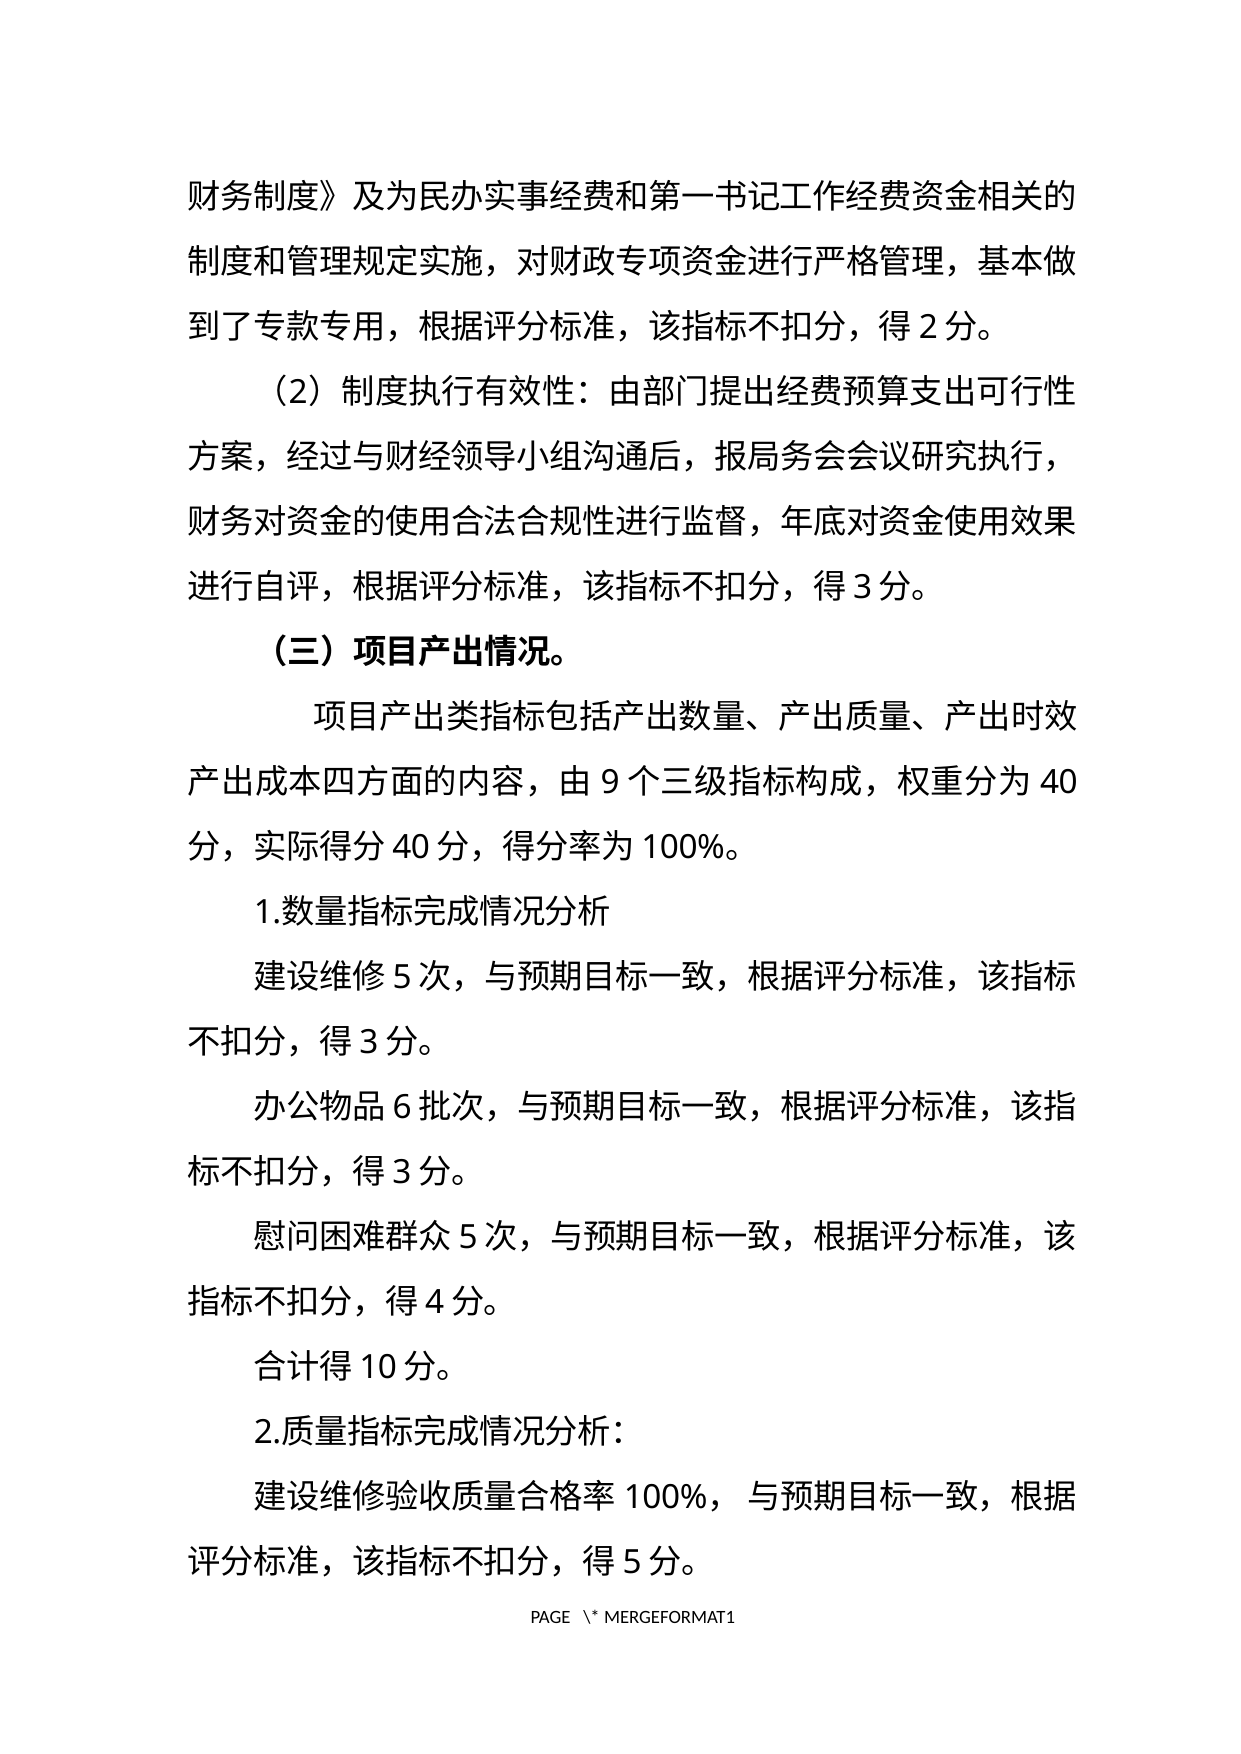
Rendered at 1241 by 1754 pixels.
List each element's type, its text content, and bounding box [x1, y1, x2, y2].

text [187, 682, 1078, 1592]
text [187, 162, 1078, 617]
text （三）项目产出情况。 [187, 617, 1078, 682]
